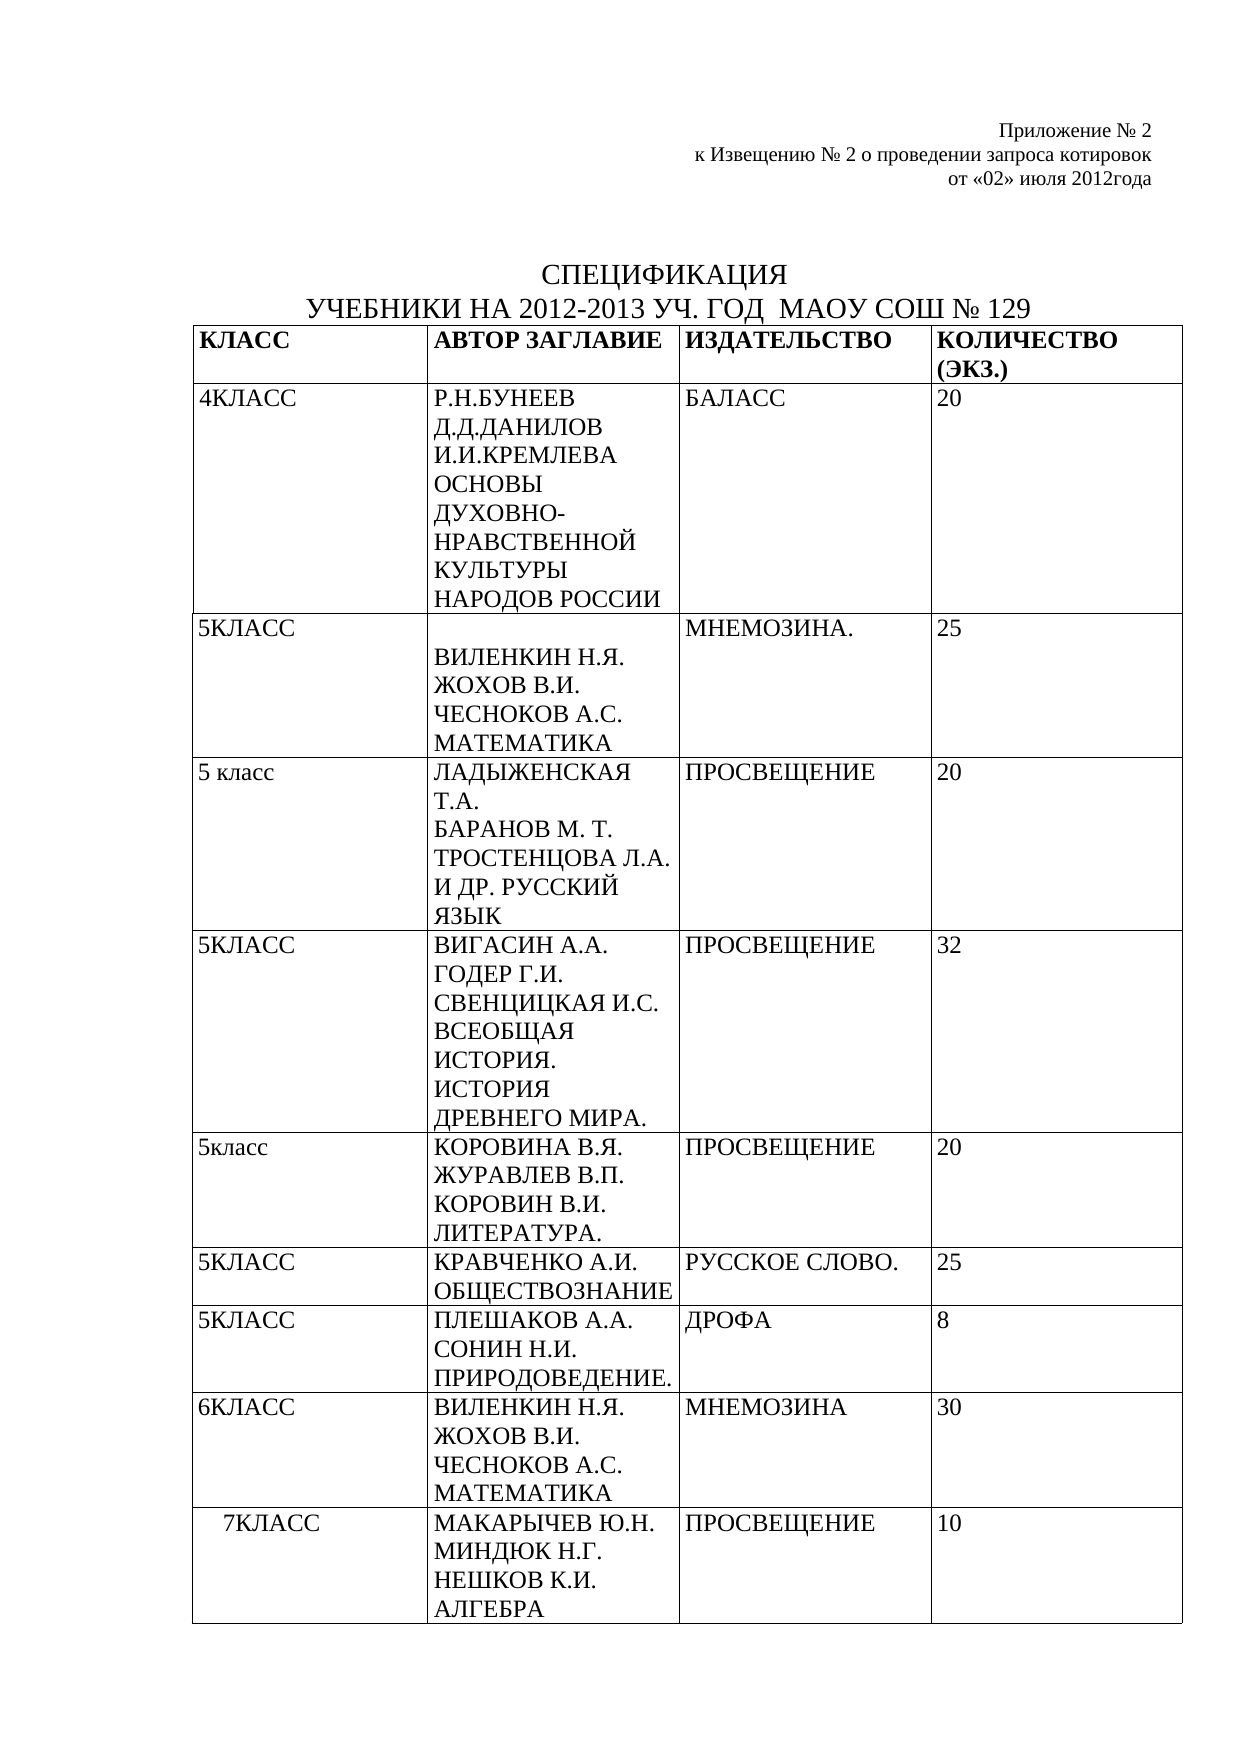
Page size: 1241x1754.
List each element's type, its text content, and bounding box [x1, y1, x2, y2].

table_cell ЛАДЫЖЕНСКАЯ Т.А. БАРАНОВ М. Т. ТРОСТЕНЦОВА Л.А. И ДР. РУССКИЙ ЯЗЫК [428, 758, 679, 929]
table_cell РУССКОЕ СЛОВО. [680, 1248, 931, 1305]
text Приложение № 2 [177, 118, 1152, 142]
table_cell ПРОСВЕЩЕНИЕ [680, 1508, 931, 1623]
table_cell МНЕМОЗИНА. [680, 614, 931, 757]
table_cell 20 [932, 384, 1182, 613]
table_cell ВИЛЕНКИН Н.Я. ЖОХОВ В.И. ЧЕСНОКОВ А.С. МАТЕМАТИКА [428, 614, 679, 757]
table_cell ДРОФА [680, 1306, 931, 1392]
table_cell 32 [932, 931, 1182, 1131]
table_cell ПРОСВЕЩЕНИЕ [680, 931, 931, 1131]
table_cell 6КЛАСС [193, 1393, 427, 1507]
table_cell БАЛАСС [680, 384, 931, 613]
table_cell 5КЛАСС [193, 1248, 427, 1305]
table_cell 7КЛАСС [193, 1508, 427, 1623]
table_cell 5класс [193, 1133, 427, 1247]
text СПЕЦИФИКАЦИЯ [177, 257, 1152, 291]
table_cell ПРОСВЕЩЕНИЕ [680, 758, 931, 929]
table_cell 25 [932, 614, 1182, 757]
table_cell Р.Н.БУНЕЕВ Д.Д.ДАНИЛОВ И.И.КРЕМЛЕВА ОСНОВЫ ДУХОВНО-НРАВСТВЕННОЙ КУЛЬТУРЫ НАРОДОВ РОССИИ [428, 384, 679, 613]
table_header АВТОР ЗАГЛАВИЕ [428, 326, 679, 382]
table_cell 20 [932, 758, 1182, 929]
table_header КЛАСС [194, 326, 427, 382]
table_cell КРАВЧЕНКО А.И. ОБЩЕСТВОЗНАНИЕ [428, 1248, 679, 1305]
table_cell 10 [932, 1508, 1182, 1623]
table_cell 5 класс [193, 758, 427, 929]
table_cell 25 [932, 1248, 1182, 1305]
table_cell 5КЛАСС [193, 1306, 427, 1392]
text к Извещению № 2 о проведении запроса котировок [177, 142, 1152, 166]
table_cell 8 [932, 1306, 1182, 1392]
table_cell МНЕМОЗИНА [680, 1393, 931, 1507]
text УЧЕБНИКИ НА 2012-2013 УЧ. ГОД МАОУ СОШ № 129 [177, 291, 1152, 324]
table_cell МАКАРЫЧЕВ Ю.Н. МИНДЮК Н.Г. НЕШКОВ К.И. АЛГЕБРА [428, 1508, 679, 1623]
table_header КОЛИЧЕСТВО (ЭКЗ.) [932, 326, 1182, 382]
table_cell ВИГАСИН А.А. ГОДЕР Г.И. СВЕНЦИЦКАЯ И.С. ВСЕОБЩАЯ ИСТОРИЯ. ИСТОРИЯ ДРЕВНЕГО МИРА. [428, 931, 679, 1131]
table_cell ПЛЕШАКОВ А.А. СОНИН Н.И. ПРИРОДОВЕДЕНИЕ. [428, 1306, 679, 1392]
table_cell 30 [932, 1393, 1182, 1507]
table_cell ПРОСВЕЩЕНИЕ [680, 1133, 931, 1247]
text от «02» июля 2012года [177, 166, 1152, 190]
table_cell 4КЛАСС [194, 384, 427, 613]
table_cell ВИЛЕНКИН Н.Я. ЖОХОВ В.И. ЧЕСНОКОВ А.С. МАТЕМАТИКА [428, 1393, 679, 1507]
table_cell 20 [932, 1133, 1182, 1247]
table_cell 5КЛАСС [193, 614, 427, 757]
table_header ИЗДАТЕЛЬСТВО [680, 326, 931, 382]
table_cell КОРОВИНА В.Я. ЖУРАВЛЕВ В.П. КОРОВИН В.И. ЛИТЕРАТУРА. [428, 1133, 679, 1247]
table_cell 5КЛАСС [193, 931, 427, 1131]
